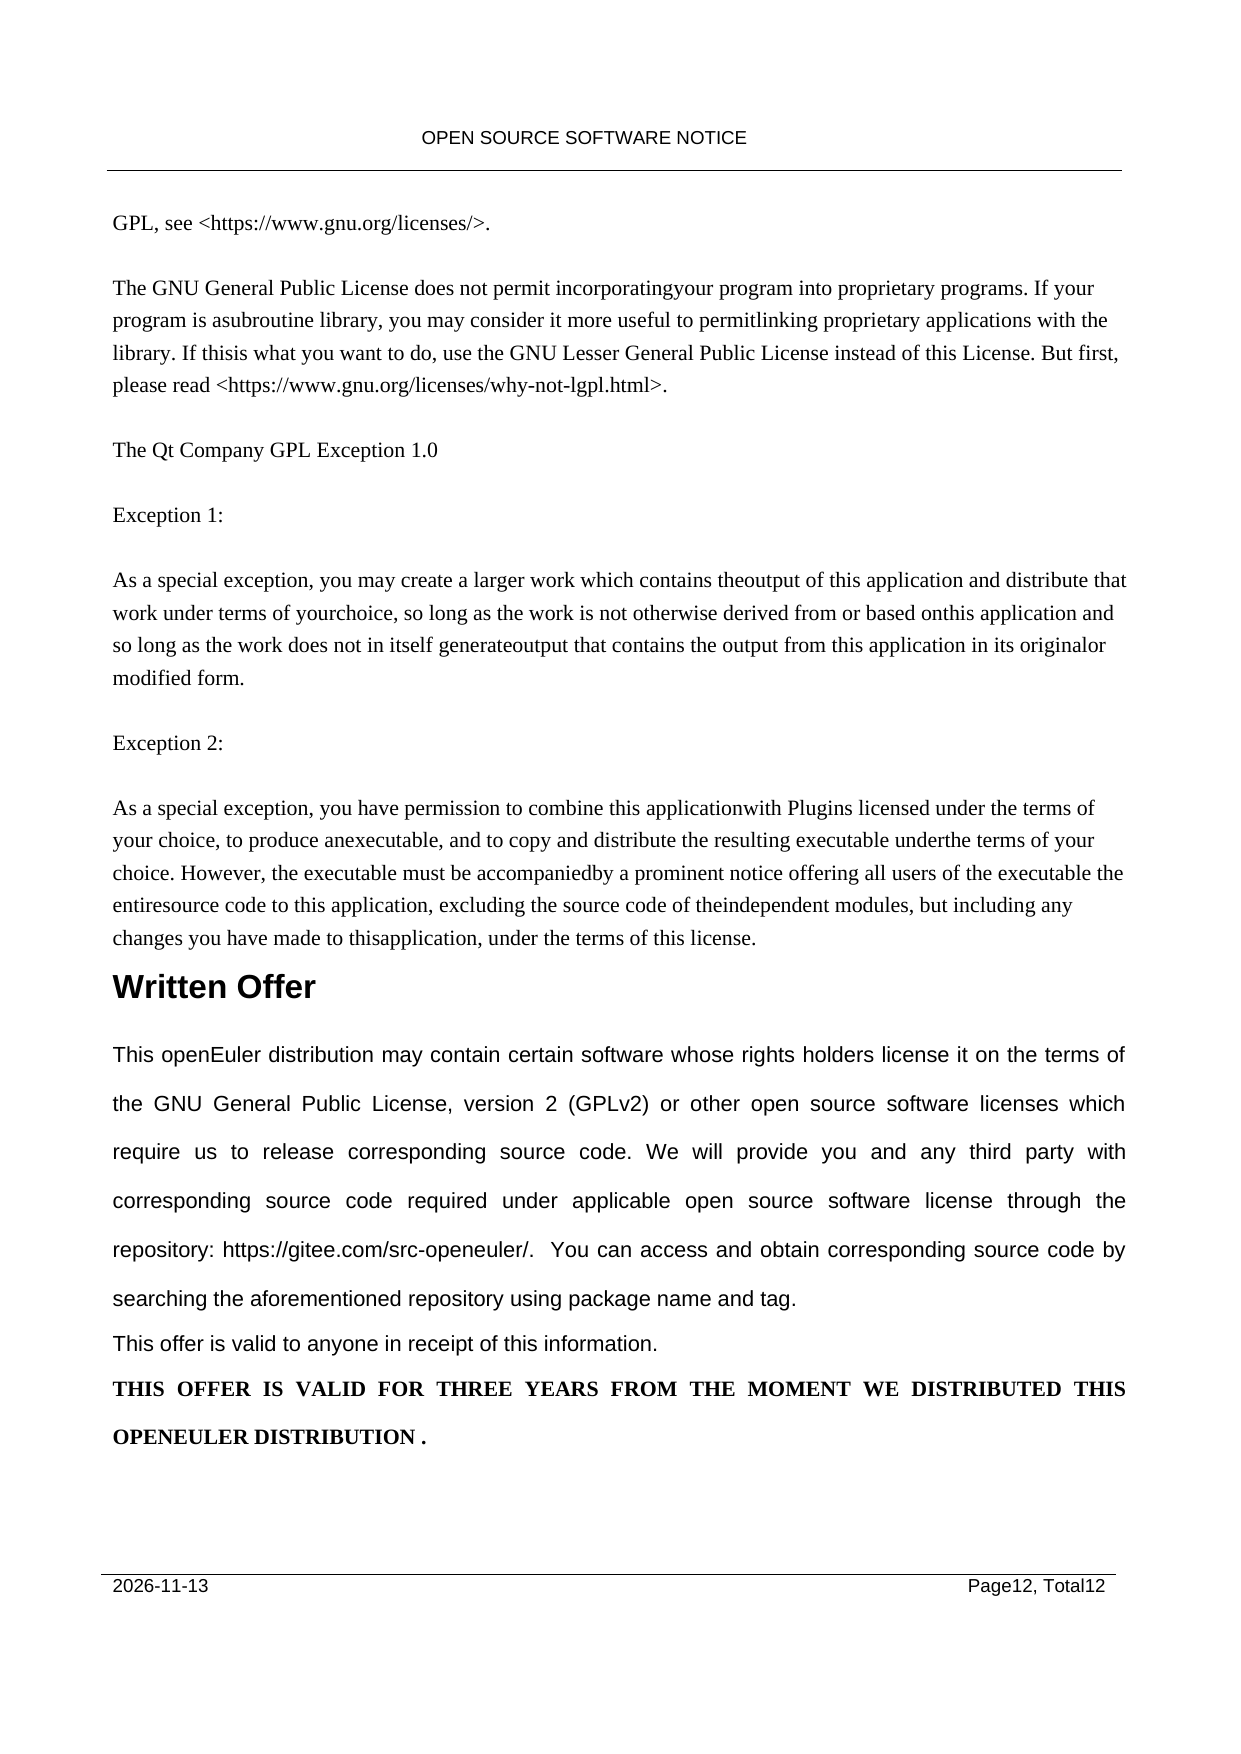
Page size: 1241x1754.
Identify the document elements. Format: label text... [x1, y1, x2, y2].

text As a special exception, you may create a larger work which contains theoutput of this application and distribute that work under terms of yourchoice, so long as the work is not otherwise derived from or based onthis application and so long as the work does not in itself generateoutput that contains the output from this application in its originalor modified form. [112, 564, 1128, 694]
text THIS OFFER IS VALID FOR THREE YEARS FROM THE MOMENT WE DISTRIBUTED THIS OPENEULER DISTRIBUTION . [112, 1372, 1128, 1453]
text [112, 206, 1128, 239]
text Exception 1: [112, 499, 1128, 531]
text Written Offer [112, 954, 1128, 1019]
text As a special exception, you have permission to combine this applicationwith Plugins licensed under the terms of your choice, to produce anexecutable, and to copy and distribute the resulting executable underthe terms of your choice. However, the executable must be accompaniedby a prominent notice offering all users of the executable the entiresource code to this application, excluding the source code of theindependent modules, but including any changes you have made to thisapplication, under the terms of this license. [112, 791, 1128, 954]
text This openEuler distribution may contain certain software whose rights holders license it on the terms of the GNU General Public License, version 2 (GPLv2) or other open source software licenses which require us to release corresponding source code. We will provide you and any third party with corresponding source code required under applicable open source software license through the repository: https://gitee.com/src-openeuler/. You can access and obtain corresponding source code by searching the aforementioned repository using package name and tag. [112, 1038, 1128, 1314]
text The GNU General Public License does not permit incorporatingyour program into proprietary programs. If your program is asubroutine library, you may consider it more useful to permitlinking proprietary applications with the library. If thisis what you want to do, use the GNU Lesser General Public License instead of this License. But first, please read <https://www.gnu.org/licenses/why-not-lgpl.html>. [112, 271, 1128, 401]
text Exception 2: [112, 726, 1128, 759]
text The Qt Company GPL Exception 1.0 [112, 434, 1128, 466]
text This offer is valid to anyone in receipt of this information. [112, 1327, 1128, 1359]
